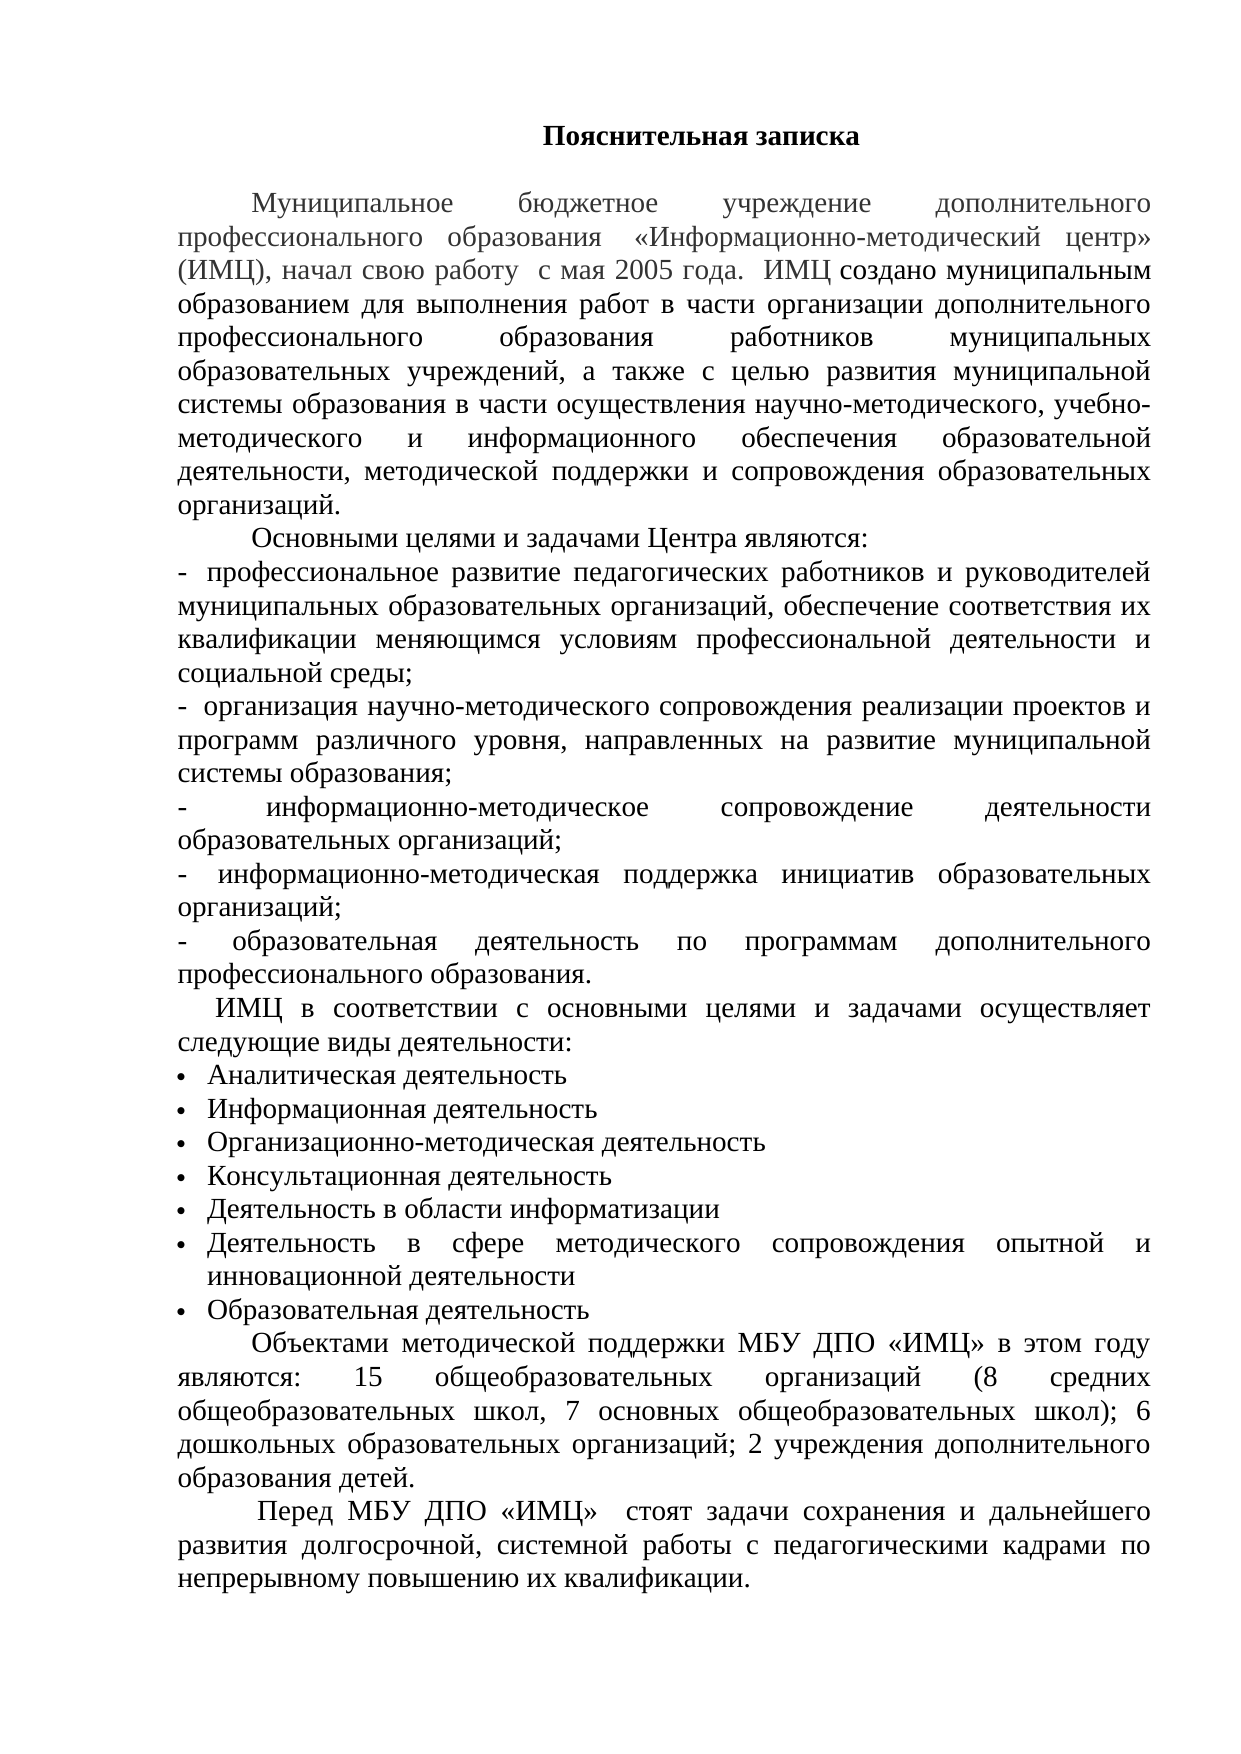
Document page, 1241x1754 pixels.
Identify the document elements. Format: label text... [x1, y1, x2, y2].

text Муниципальное бюджетное учреждение дополнительного профессионального образования «Информационно-методический центр» (ИМЦ), начал свою работу с мая 2005 года. ИМЦ создано муниципальным образованием для выполнения работ в части организации дополнительного профессионального образования работников муниципальных образовательных учреждений, а также с целью развития муниципальной системы образования в части осуществления научно-методического, учебно-методического и информационного обеспечения образовательной деятельности, методической поддержки и сопровождения образовательных организаций. [177, 185, 1152, 521]
list Организационно-методическая деятельность [177, 1124, 1152, 1158]
list Консультационная деятельность [177, 1158, 1152, 1191]
text - образовательная деятельность по программам дополнительного профессионального образования. [177, 923, 1152, 990]
text Объектами методической поддержки МБУ ДПО «ИМЦ» в этом году являются: 15 общеобразовательных организаций (8 средних общеобразовательных школ, 7 основных общеобразовательных школ); 6 дошкольных образовательных организаций; 2 учреждения дополнительного образования детей. [177, 1326, 1152, 1493]
list Информационная деятельность [177, 1091, 1152, 1124]
text Перед МБУ ДПО «ИМЦ» стоят задачи сохранения и дальнейшего развития долгосрочной, системной работы с педагогическими кадрами по непрерывному повышению их квалификации. [177, 1493, 1152, 1594]
list Аналитическая деятельность [177, 1057, 1152, 1091]
text Основными целями и задачами Центра являются: [177, 521, 1152, 554]
text - профессиональное развитие педагогических работников и руководителей муниципальных образовательных организаций, обеспечение соответствия их квалификации меняющимся условиям профессиональной деятельности и социальной среды; [177, 554, 1152, 688]
list Деятельность в сфере методического сопровождения опытной и инновационной деятельности [177, 1225, 1152, 1292]
list Образовательная деятельность [177, 1292, 1152, 1326]
text - информационно-методическое сопровождение деятельности образовательных организаций; [177, 789, 1152, 856]
text Пояснительная записка [177, 118, 1152, 152]
text ИМЦ в соответствии с основными целями и задачами осуществляет следующие виды деятельности: [177, 990, 1152, 1057]
text - организация научно-методического сопровождения реализации проектов и программ различного уровня, направленных на развитие муниципальной системы образования; [177, 688, 1152, 789]
list Деятельность в области информатизации [177, 1191, 1152, 1225]
text - информационно-методическая поддержка инициатив образовательных организаций; [177, 856, 1152, 923]
